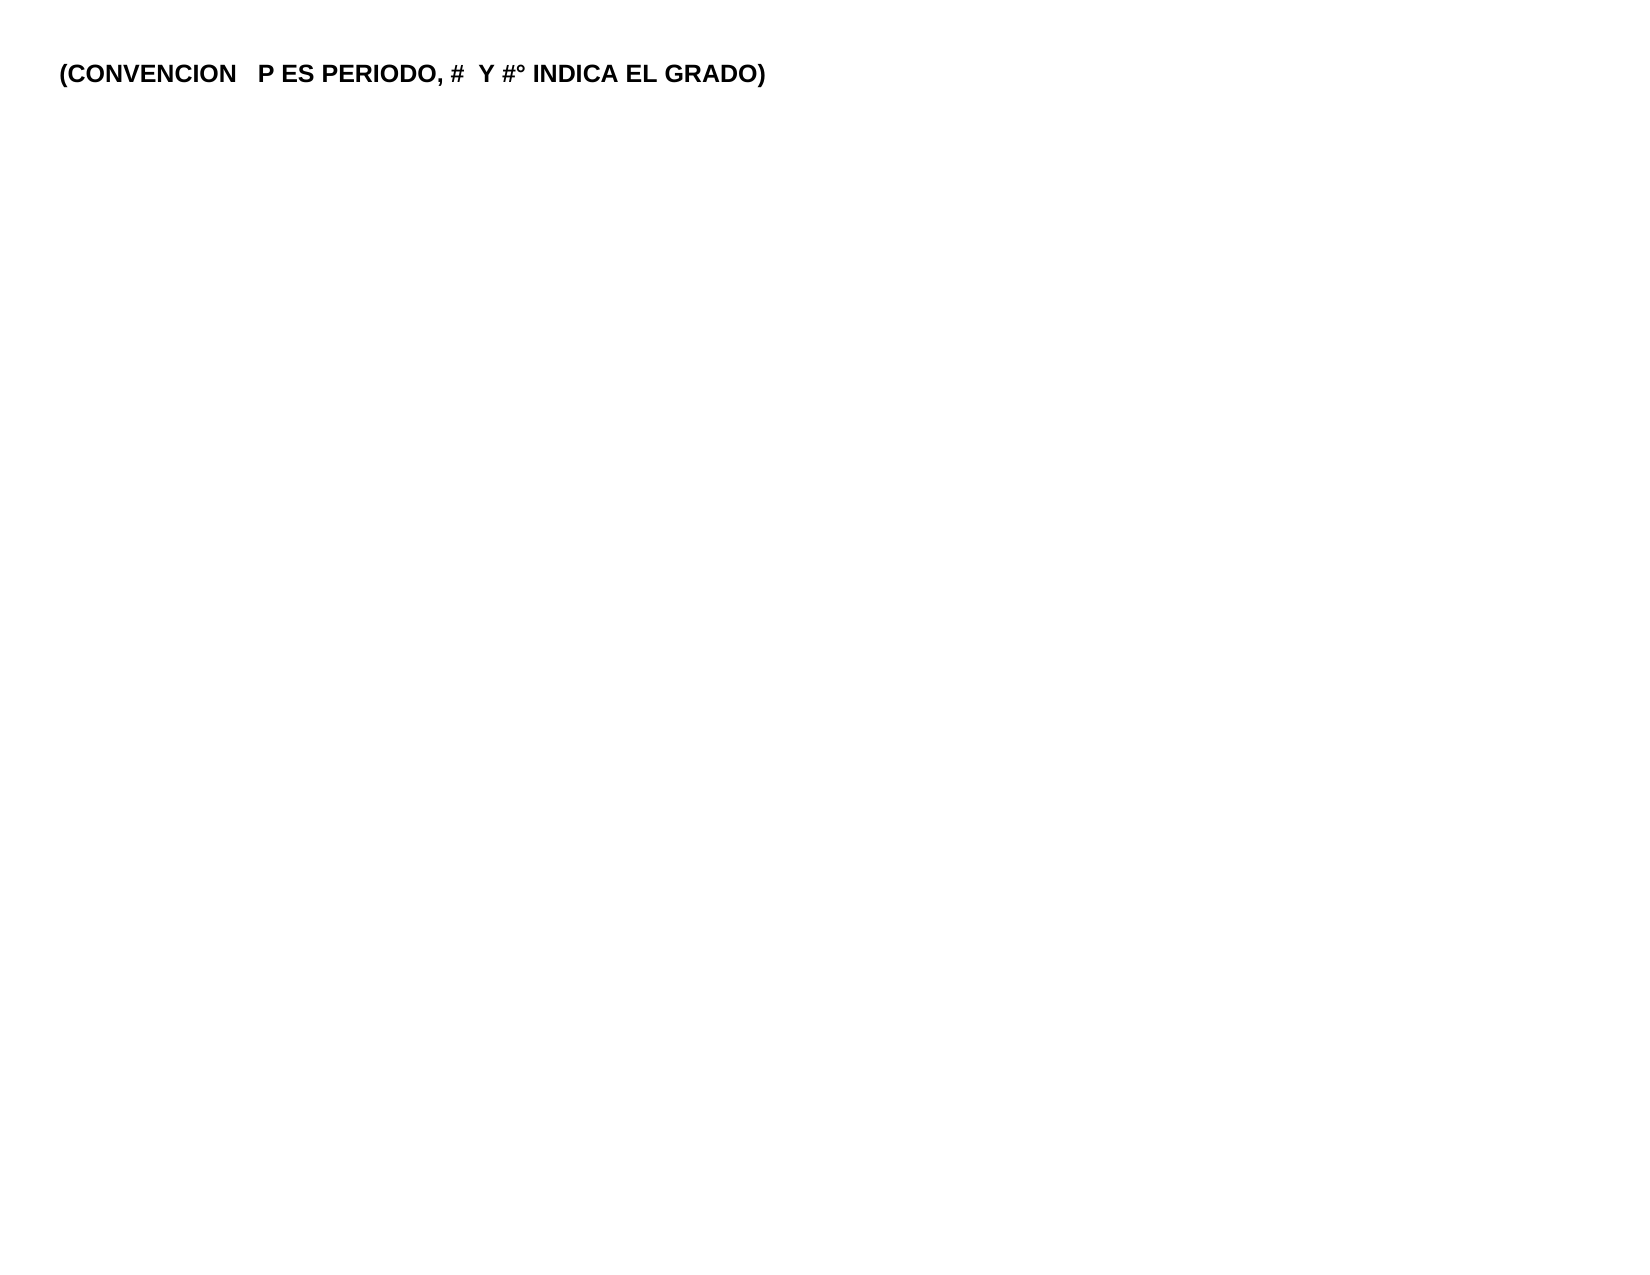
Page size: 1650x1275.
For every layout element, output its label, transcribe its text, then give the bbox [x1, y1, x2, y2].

text (CONVENCION P ES PERIODO, # Y #° INDICA EL GRADO) [59, 59, 1591, 88]
